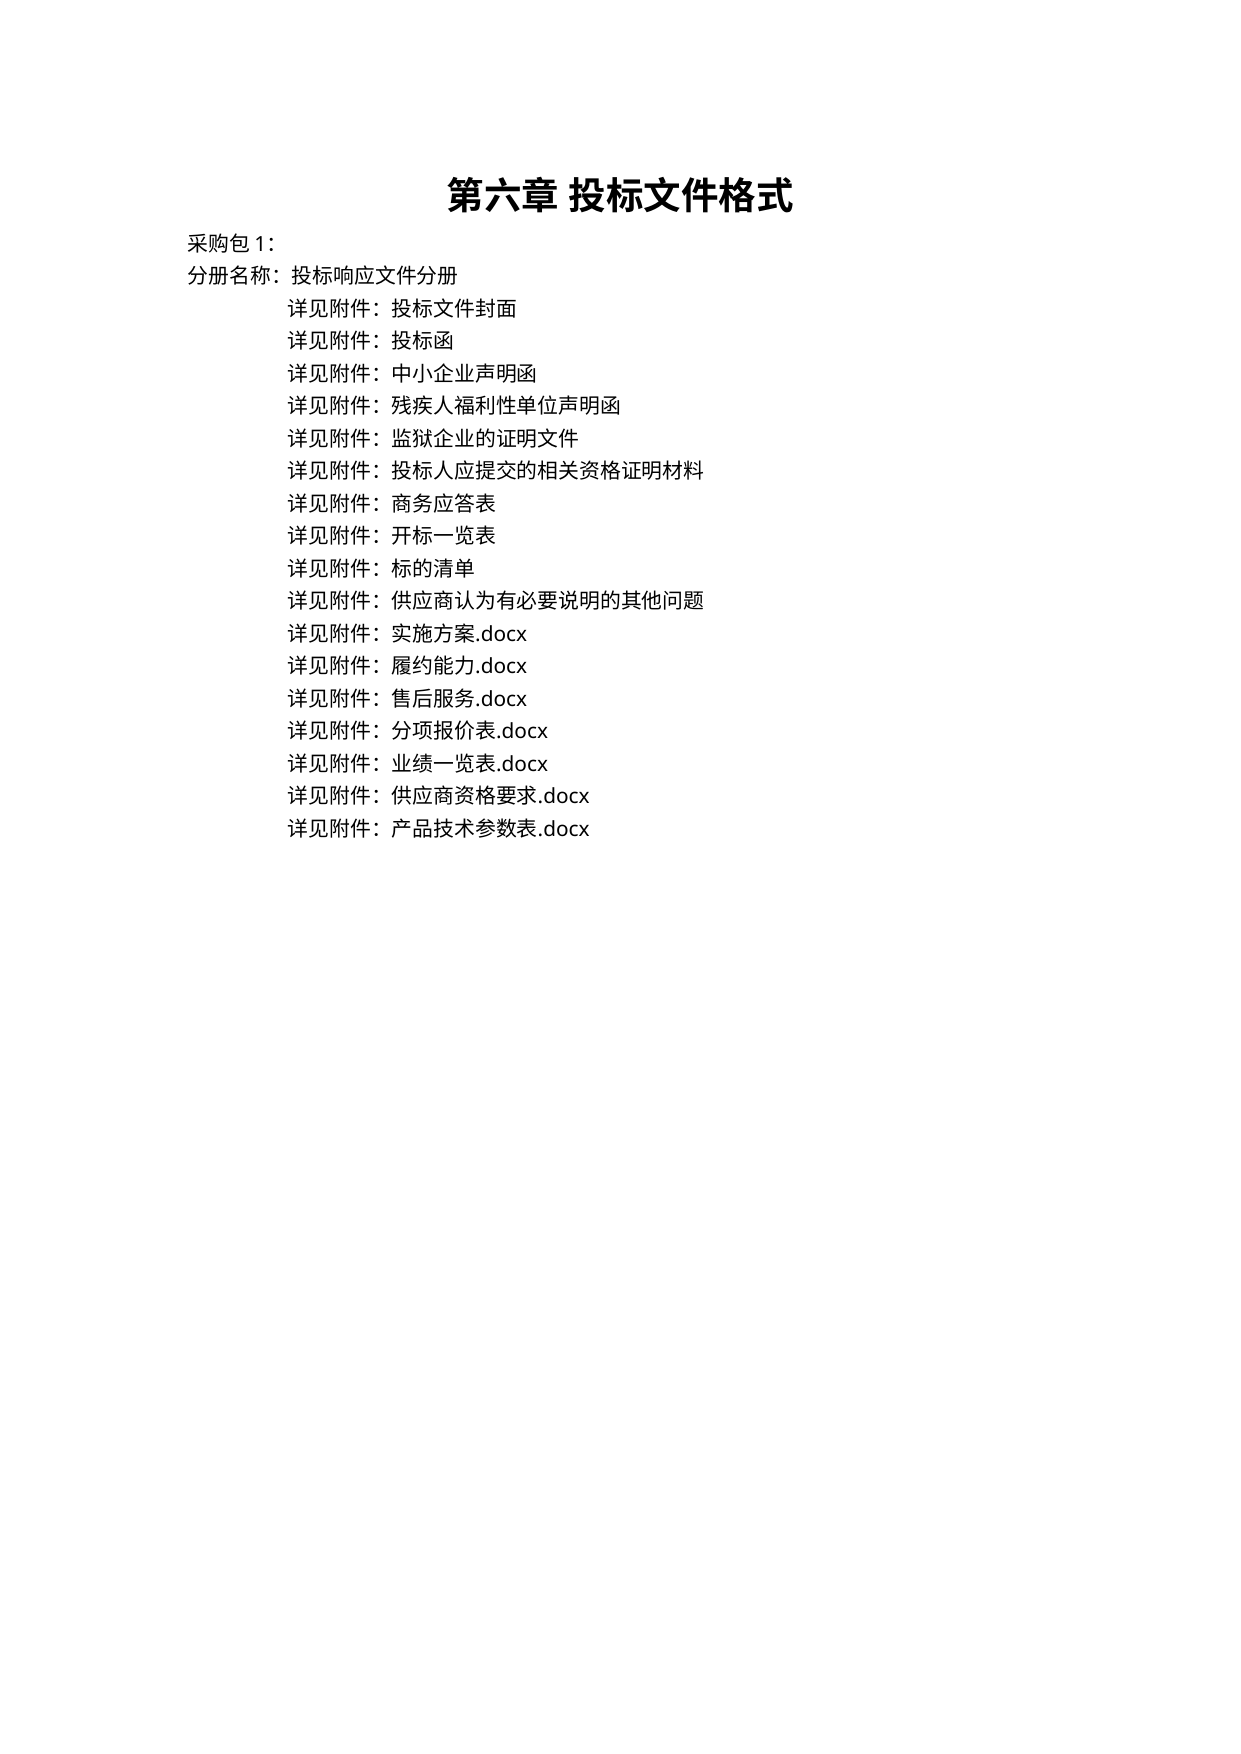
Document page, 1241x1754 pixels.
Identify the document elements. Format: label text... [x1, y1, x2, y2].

text 详见附件：供应商认为有必要说明的其他问题 [187, 584, 1053, 617]
text 详见附件：实施方案.docx [187, 617, 1053, 649]
text 详见附件：残疾人福利性单位声明函 [187, 389, 1053, 422]
text 详见附件：开标一览表 [187, 519, 1053, 552]
text 详见附件：投标文件封面 [187, 292, 1053, 324]
text 详见附件：售后服务.docx [187, 682, 1053, 714]
text 详见附件：监狱企业的证明文件 [187, 422, 1053, 454]
text 详见附件：分项报价表.docx [187, 714, 1053, 747]
text 第六章 投标文件格式 [187, 162, 1053, 227]
text 详见附件：标的清单 [187, 552, 1053, 584]
text 详见附件：供应商资格要求.docx [187, 779, 1053, 812]
text 详见附件：履约能力.docx [187, 649, 1053, 682]
text 详见附件：投标函 [187, 324, 1053, 357]
text 采购包1： [187, 227, 1053, 259]
text 详见附件：中小企业声明函 [187, 357, 1053, 389]
text 详见附件：投标人应提交的相关资格证明材料 [187, 454, 1053, 487]
text 详见附件：产品技术参数表.docx [187, 812, 1053, 844]
text 分册名称：投标响应文件分册 [187, 259, 1053, 292]
text 详见附件：商务应答表 [187, 487, 1053, 519]
text 详见附件：业绩一览表.docx [187, 747, 1053, 779]
